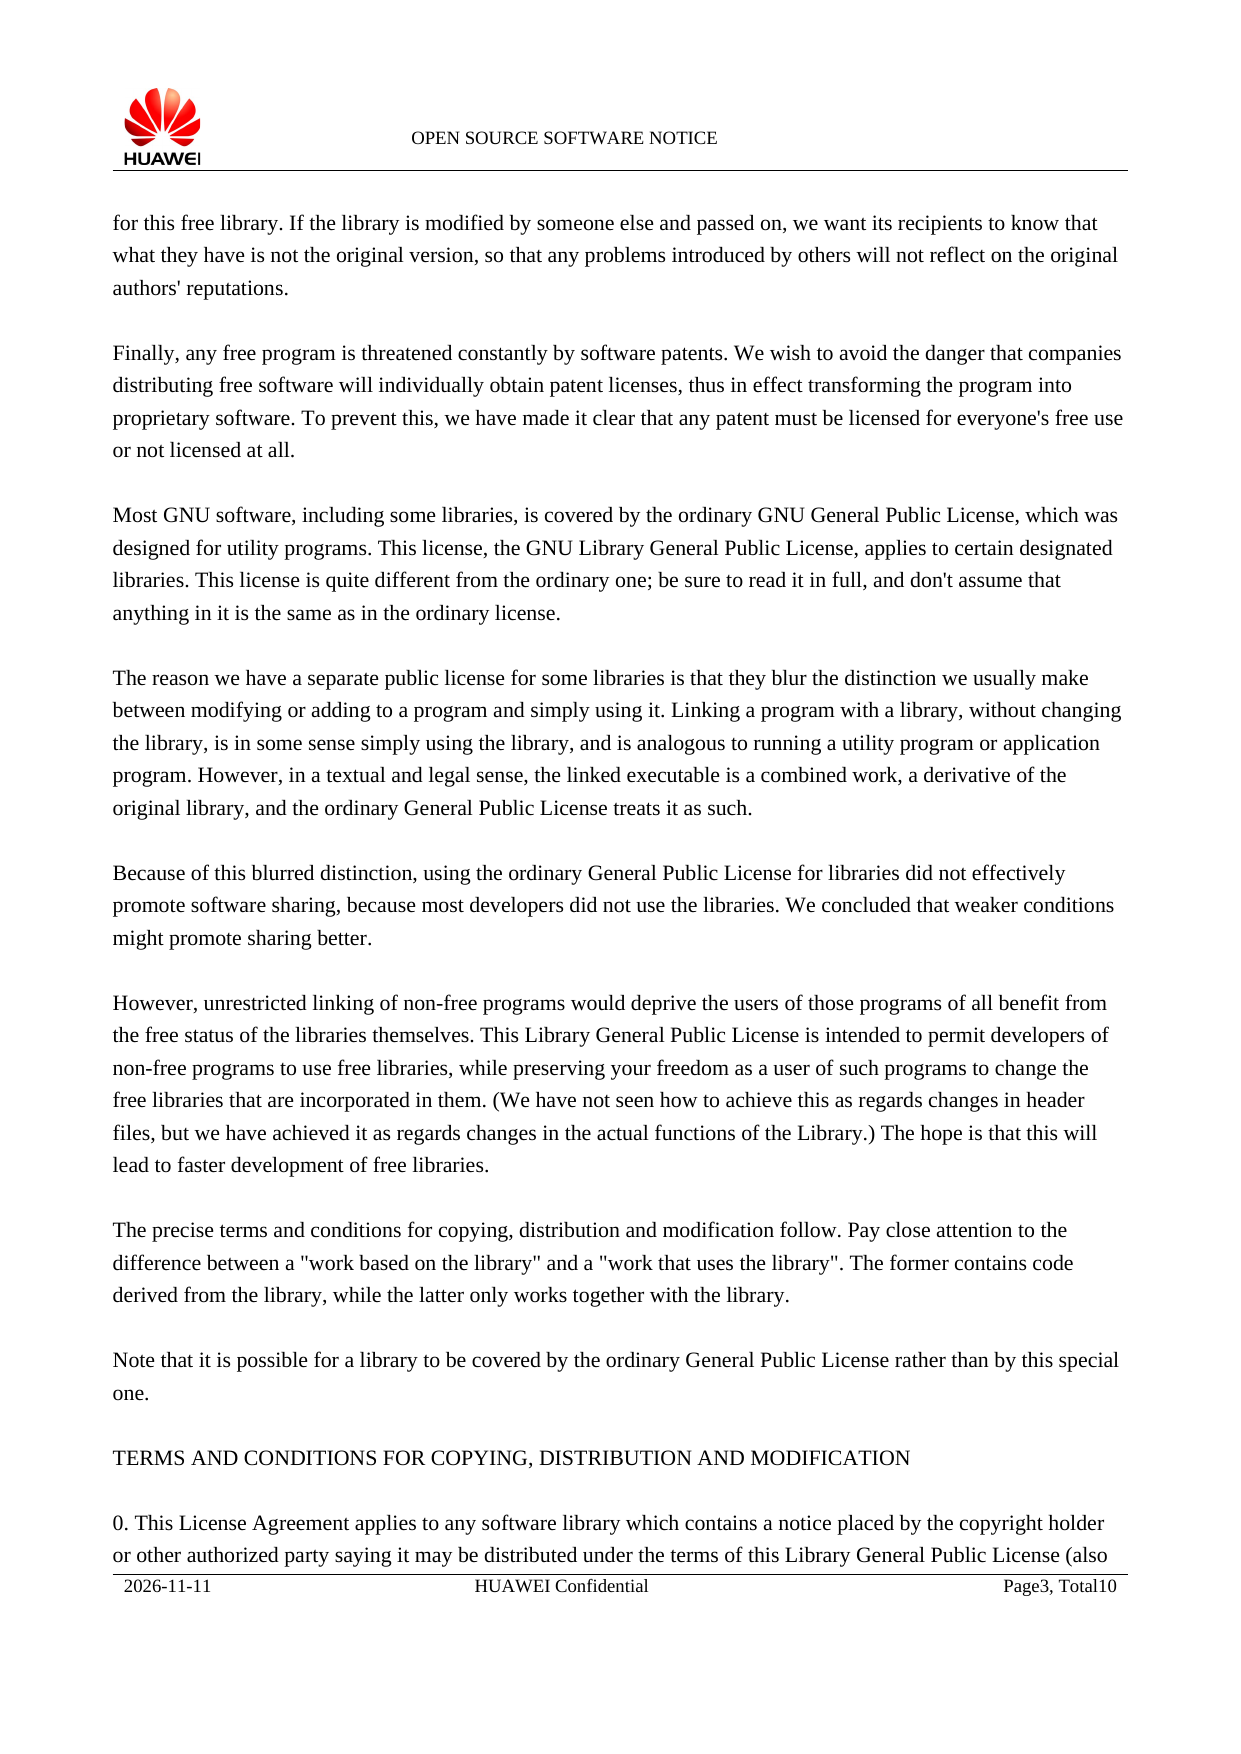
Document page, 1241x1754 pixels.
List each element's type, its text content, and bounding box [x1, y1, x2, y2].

picture [124, 88, 201, 165]
